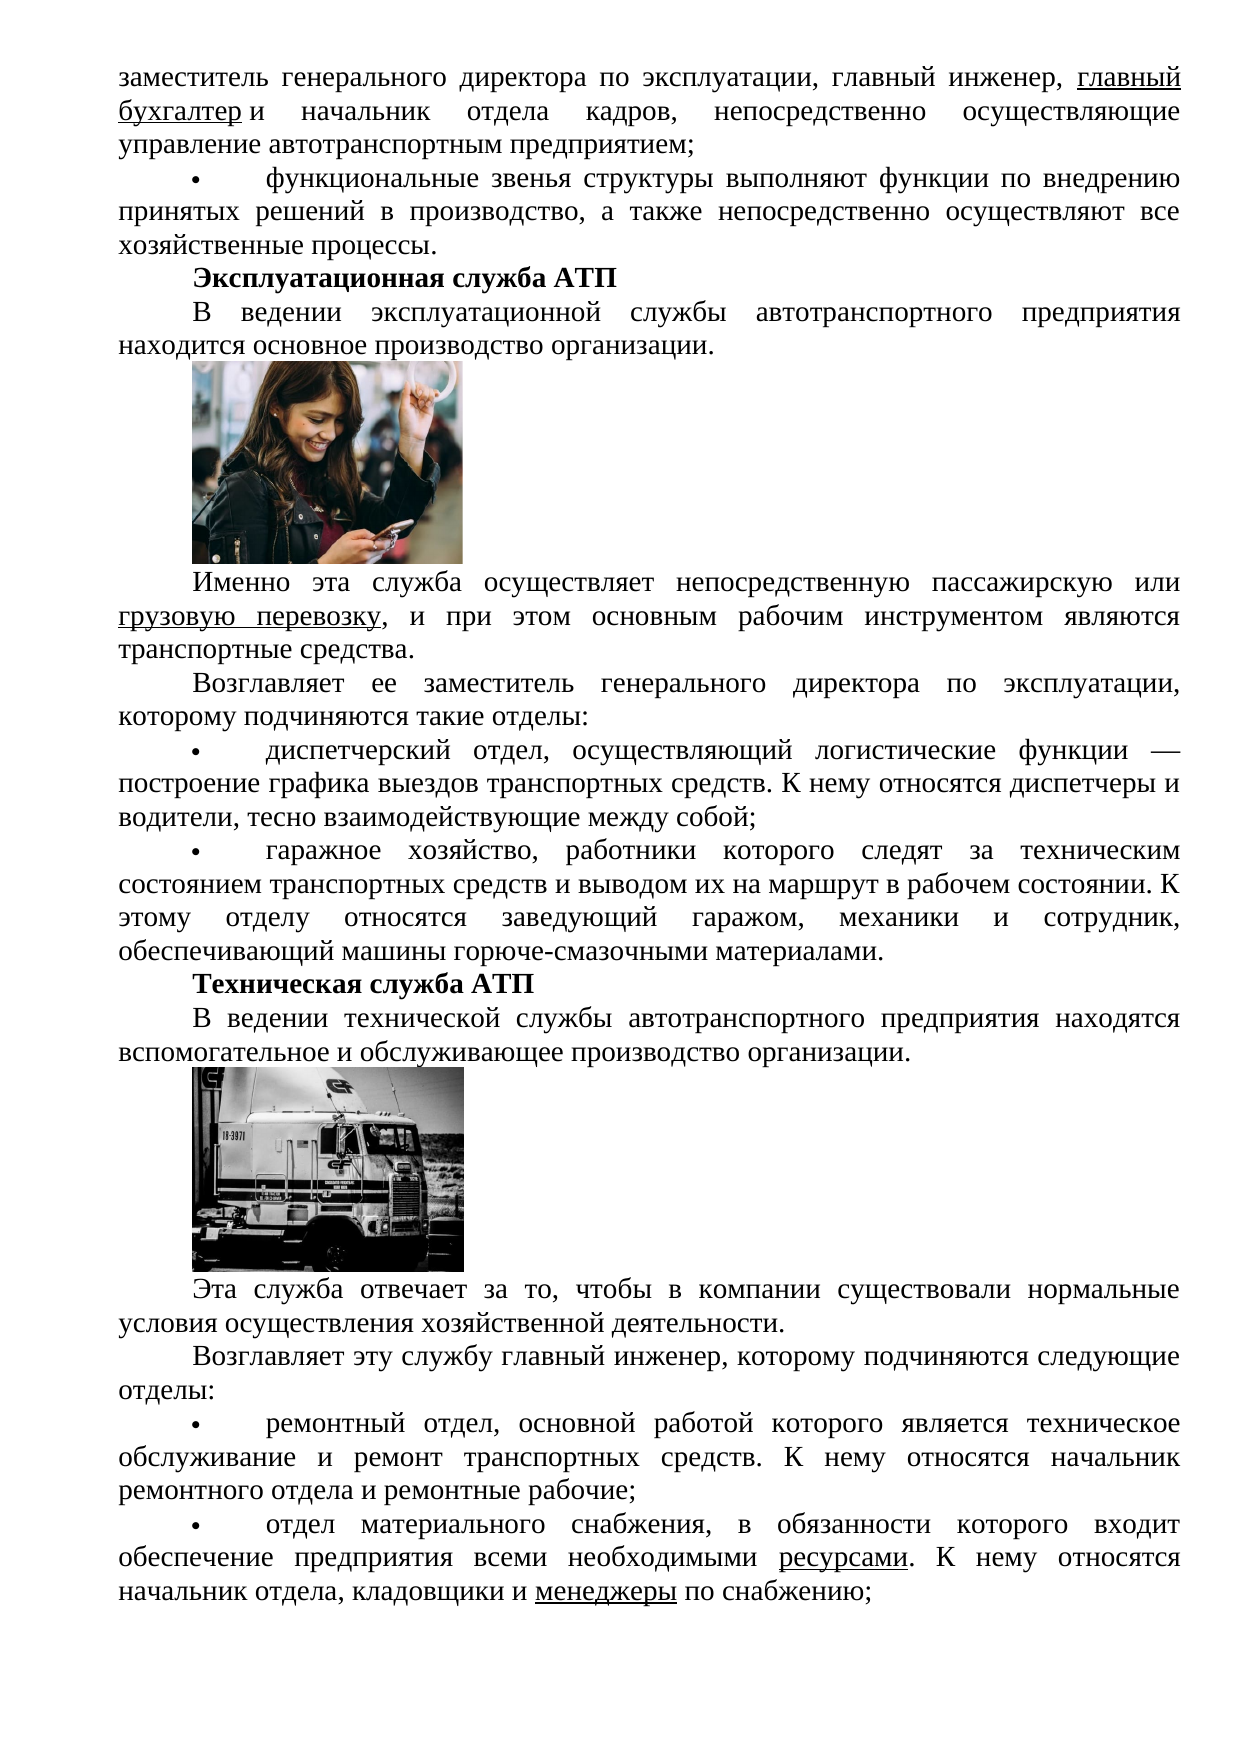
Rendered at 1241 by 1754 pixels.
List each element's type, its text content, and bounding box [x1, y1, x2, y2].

list гаражное хозяйство, работники которого следят за техническим состоянием транспортных средств и выводом их на маршрут в рабочем состоянии. К этому отделу относятся заведующий гаражом, механики и сотрудник, обеспечивающий машины горюче-смазочными материалами. [118, 832, 1181, 967]
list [118, 59, 1181, 160]
list отдел материального снабжения, в обязанности которого входит обеспечение предприятия всеми необходимыми ресурсами. К нему относятся начальник отдела, кладовщики и менеджеры по снабжению; [118, 1506, 1181, 1607]
list диспетчерский отдел, осуществляющий логистические функции — построение графика выездов транспортных средств. К нему относятся диспетчеры и водители, тесно взаимодействующие между собой; [118, 732, 1181, 832]
list ремонтный отдел, основной работой которого является техническое обслуживание и ремонт транспортных средств. К нему относятся начальник ремонтного отдела и ремонтные рабочие; [118, 1405, 1181, 1506]
text Эта служба отвечает за то, чтобы в компании существовали нормальные условия осуществления хозяйственной деятельности. [118, 1271, 1181, 1338]
text Эксплуатационная служба АТП [118, 260, 1181, 294]
text В ведении технической службы автотранспортного предприятия находятся вспомогательное и обслуживающее производство организации. [118, 1000, 1181, 1067]
text Техническая служба АТП [118, 967, 1181, 1000]
text Возглавляет ее заместитель генерального директора по эксплуатации, которому подчиняются такие отделы: [118, 665, 1181, 732]
picture [192, 361, 463, 564]
text В ведении эксплуатационной службы автотранспортного предприятия находится основное производство организации. [118, 294, 1181, 361]
picture [192, 1067, 464, 1272]
list функциональные звенья структуры выполняют функции по внедрению принятых решений в производство, а также непосредственно осуществляют все хозяйственные процессы. [118, 160, 1181, 260]
text Возглавляет эту службу главный инженер, которому подчиняются следующие отделы: [118, 1338, 1181, 1405]
text Именно эта служба осуществляет непосредственную пассажирскую или грузовую перевозку, и при этом основным рабочим инструментом являются транспортные средства. [118, 564, 1181, 665]
